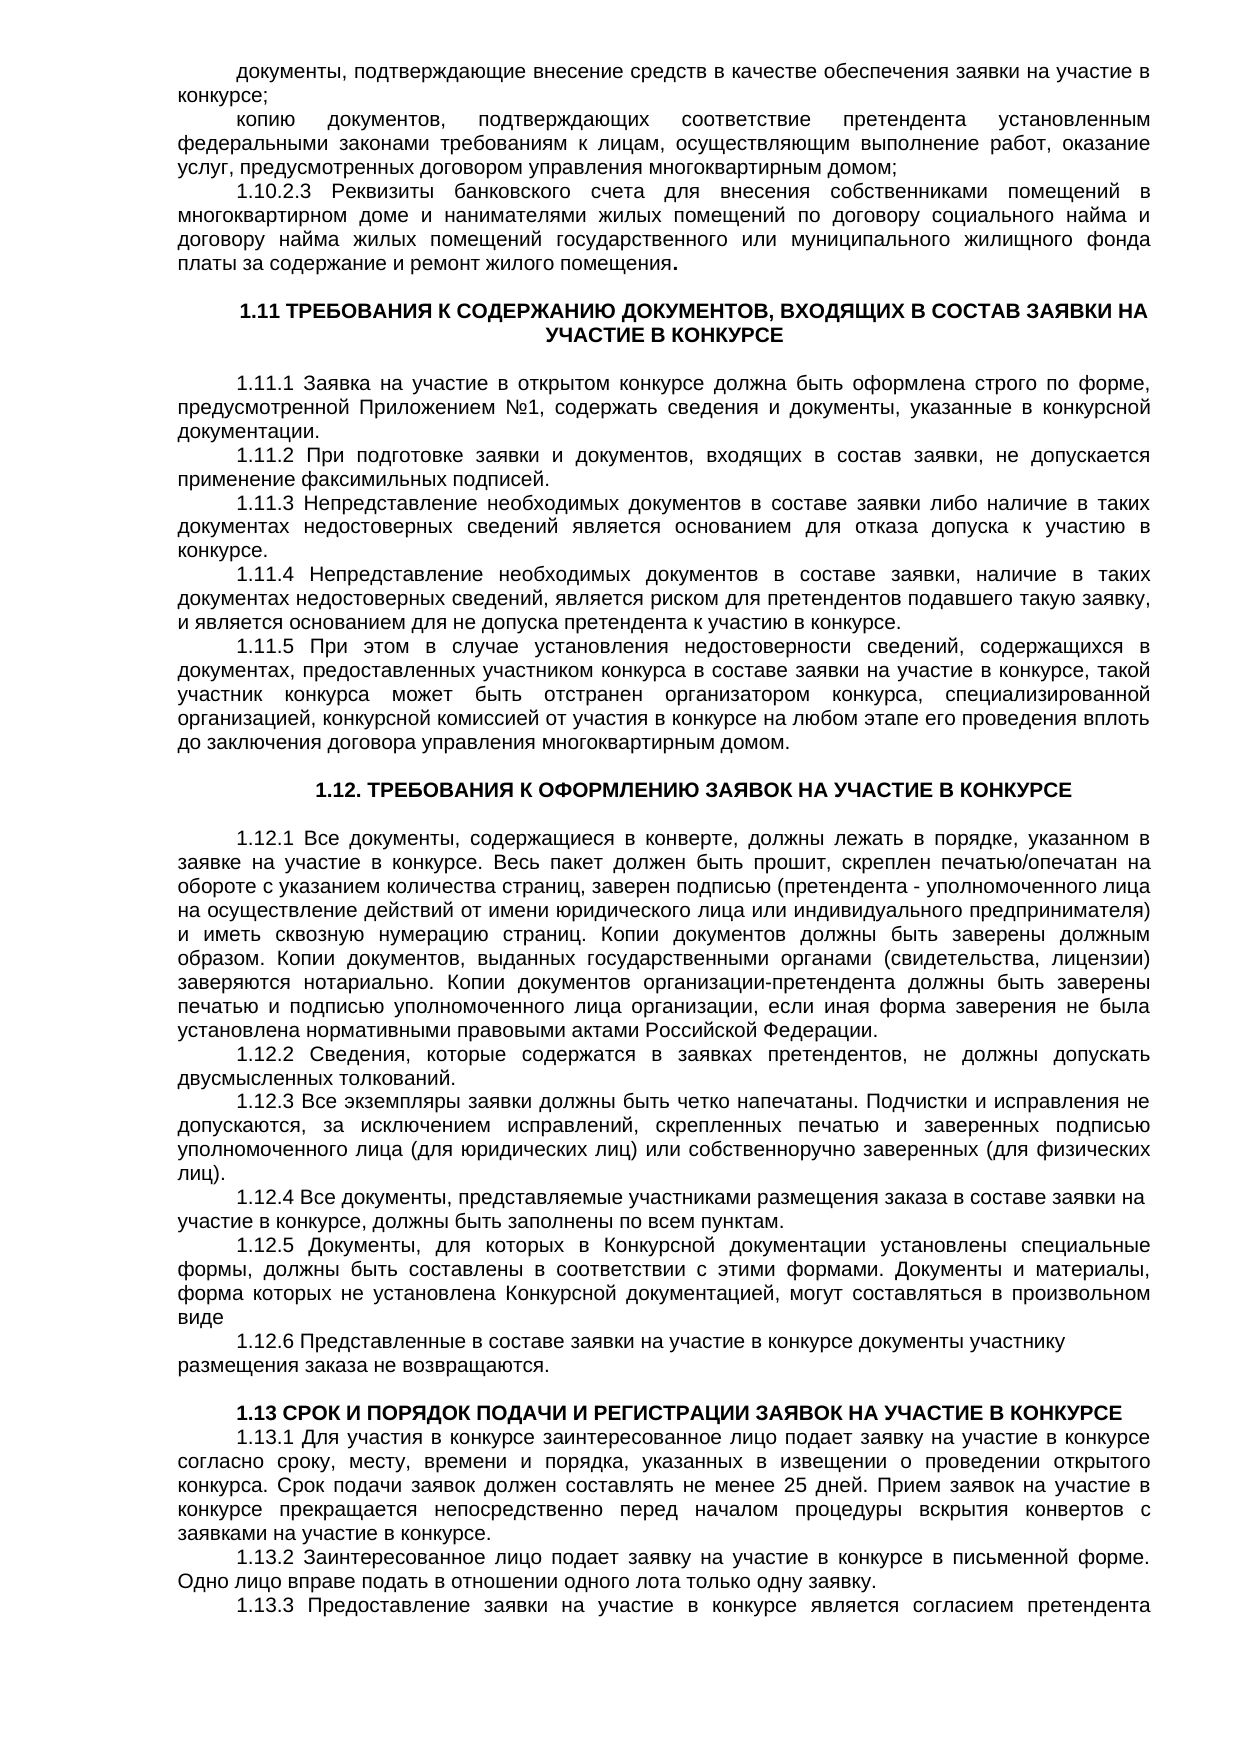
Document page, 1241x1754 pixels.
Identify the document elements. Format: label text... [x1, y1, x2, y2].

text 1.12.1 Все документы, содержащиеся в конверте, должны лежать в порядке, указанном в заявке на участие в конкурсе. Весь пакет должен быть прошит, скреплен печатью/опечатан на обороте с указанием количества страниц, заверен подписью (претендента - уполномоченного лица на осуществление действий от имени юридического лица или индивидуального предпринимателя) и иметь сквозную нумерацию страниц. Копии документов должны быть заверены должным образом. Копии документов, выданных государственными органами (свидетельства, лицензии) заверяются нотариально. Копии документов организации-претендента должны быть заверены печатью и подписью уполномоченного лица организации, если иная форма заверения не была установлена нормативными правовыми актами Российской Федерации. [177, 826, 1152, 1041]
text 1.12.3 Все экземпляры заявки должны быть четко напечатаны. Подчистки и исправления не допускаются, за исключением исправлений, скрепленных печатью и заверенных подписью уполномоченного лица (для юридических лиц) или собственноручно заверенных (для физических лиц). [177, 1089, 1152, 1185]
text 1.12. ТРЕБОВАНИЯ К ОФОРМЛЕНИЮ ЗАЯВОК НА УЧАСТИЕ В КОНКУРСЕ [177, 778, 1152, 802]
text 1.13.1 Для участия в конкурсе заинтересованное лицо подает заявку на участие в конкурсе согласно сроку, месту, времени и порядка, указанных в извещении о проведении открытого конкурса. Срок подачи заявок должен составлять не менее 25 дней. Прием заявок на участие в конкурсе прекращается непосредственно перед началом процедуры вскрытия конвертов с заявками на участие в конкурсе. [177, 1425, 1152, 1544]
text 1.10.2.3 Реквизиты банковского счета для внесения собственниками помещений в многоквартирном доме и нанимателями жилых помещений по договору социального найма и договору найма жилых помещений государственного или муниципального жилищного фонда платы за содержание и ремонт жилого помещения. [177, 179, 1152, 275]
text 1.12.6 Представленные в составе заявки на участие в конкурсе документы участнику размещения заказа не возвращаются. [177, 1329, 1152, 1377]
text 1.11.1 Заявка на участие в открытом конкурсе должна быть оформлена строго по форме, предусмотренной Приложением №1, содержать сведения и документы, указанные в конкурсной документации. [177, 371, 1152, 442]
text 1.12.5 Документы, для которых в Конкурсной документации установлены специальные формы, должны быть составлены в соответствии с этими формами. Документы и материалы, форма которых не установлена Конкурсной документацией, могут составляться в произвольном виде [177, 1233, 1152, 1329]
text копию документов, подтверждающих соответствие претендента установленным федеральными законами требованиям к лицам, осуществляющим выполнение работ, оказание услуг, предусмотренных договором управления многоквартирным домом; [177, 107, 1152, 179]
text 1.12.2 Сведения, которые содержатся в заявках претендентов, не должны допускать двусмысленных толкований. [177, 1041, 1152, 1089]
text 1.11 ТРЕБОВАНИЯ К СОДЕРЖАНИЮ ДОКУМЕНТОВ, ВХОДЯЩИХ В СОСТАВ ЗАЯВКИ НА УЧАСТИЕ В КОНКУРСЕ [177, 299, 1152, 347]
text документы, подтверждающие внесение средств в качестве обеспечения заявки на участие в конкурсе; [177, 59, 1152, 107]
text 1.13 СРОК И ПОРЯДОК ПОДАЧИ И РЕГИСТРАЦИИ ЗАЯВОК НА УЧАСТИЕ В КОНКУРСЕ [177, 1401, 1152, 1425]
text 1.13.2 Заинтересованное лицо подает заявку на участие в конкурсе в письменной форме. Одно лицо вправе подать в отношении одного лота только одну заявку. [177, 1544, 1152, 1592]
text 1.11.5 При этом в случае установления недостоверности сведений, содержащихся в документах, предоставленных участником конкурса в составе заявки на участие в конкурсе, такой участник конкурса может быть отстранен организатором конкурса, специализированной организацией, конкурсной комиссией от участия в конкурсе на любом этапе его проведения вплоть до заключения договора управления многоквартирным домом. [177, 634, 1152, 754]
text 1.11.4 Непредставление необходимых документов в составе заявки, наличие в таких документах недостоверных сведений, является риском для претендентов подавшего такую заявку, и является основанием для не допуска претендента к участию в конкурсе. [177, 562, 1152, 634]
text 1.11.2 При подготовке заявки и документов, входящих в состав заявки, не допускается применение факсимильных подписей. [177, 442, 1152, 490]
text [177, 1592, 1152, 1616]
text 1.12.4 Все документы, представляемые участниками размещения заказа в составе заявки на участие в конкурсе, должны быть заполнены по всем пунктам. [177, 1185, 1152, 1233]
text 1.11.3 Непредставление необходимых документов в составе заявки либо наличие в таких документах недостоверных сведений является основанием для отказа допуска к участию в конкурсе. [177, 490, 1152, 562]
